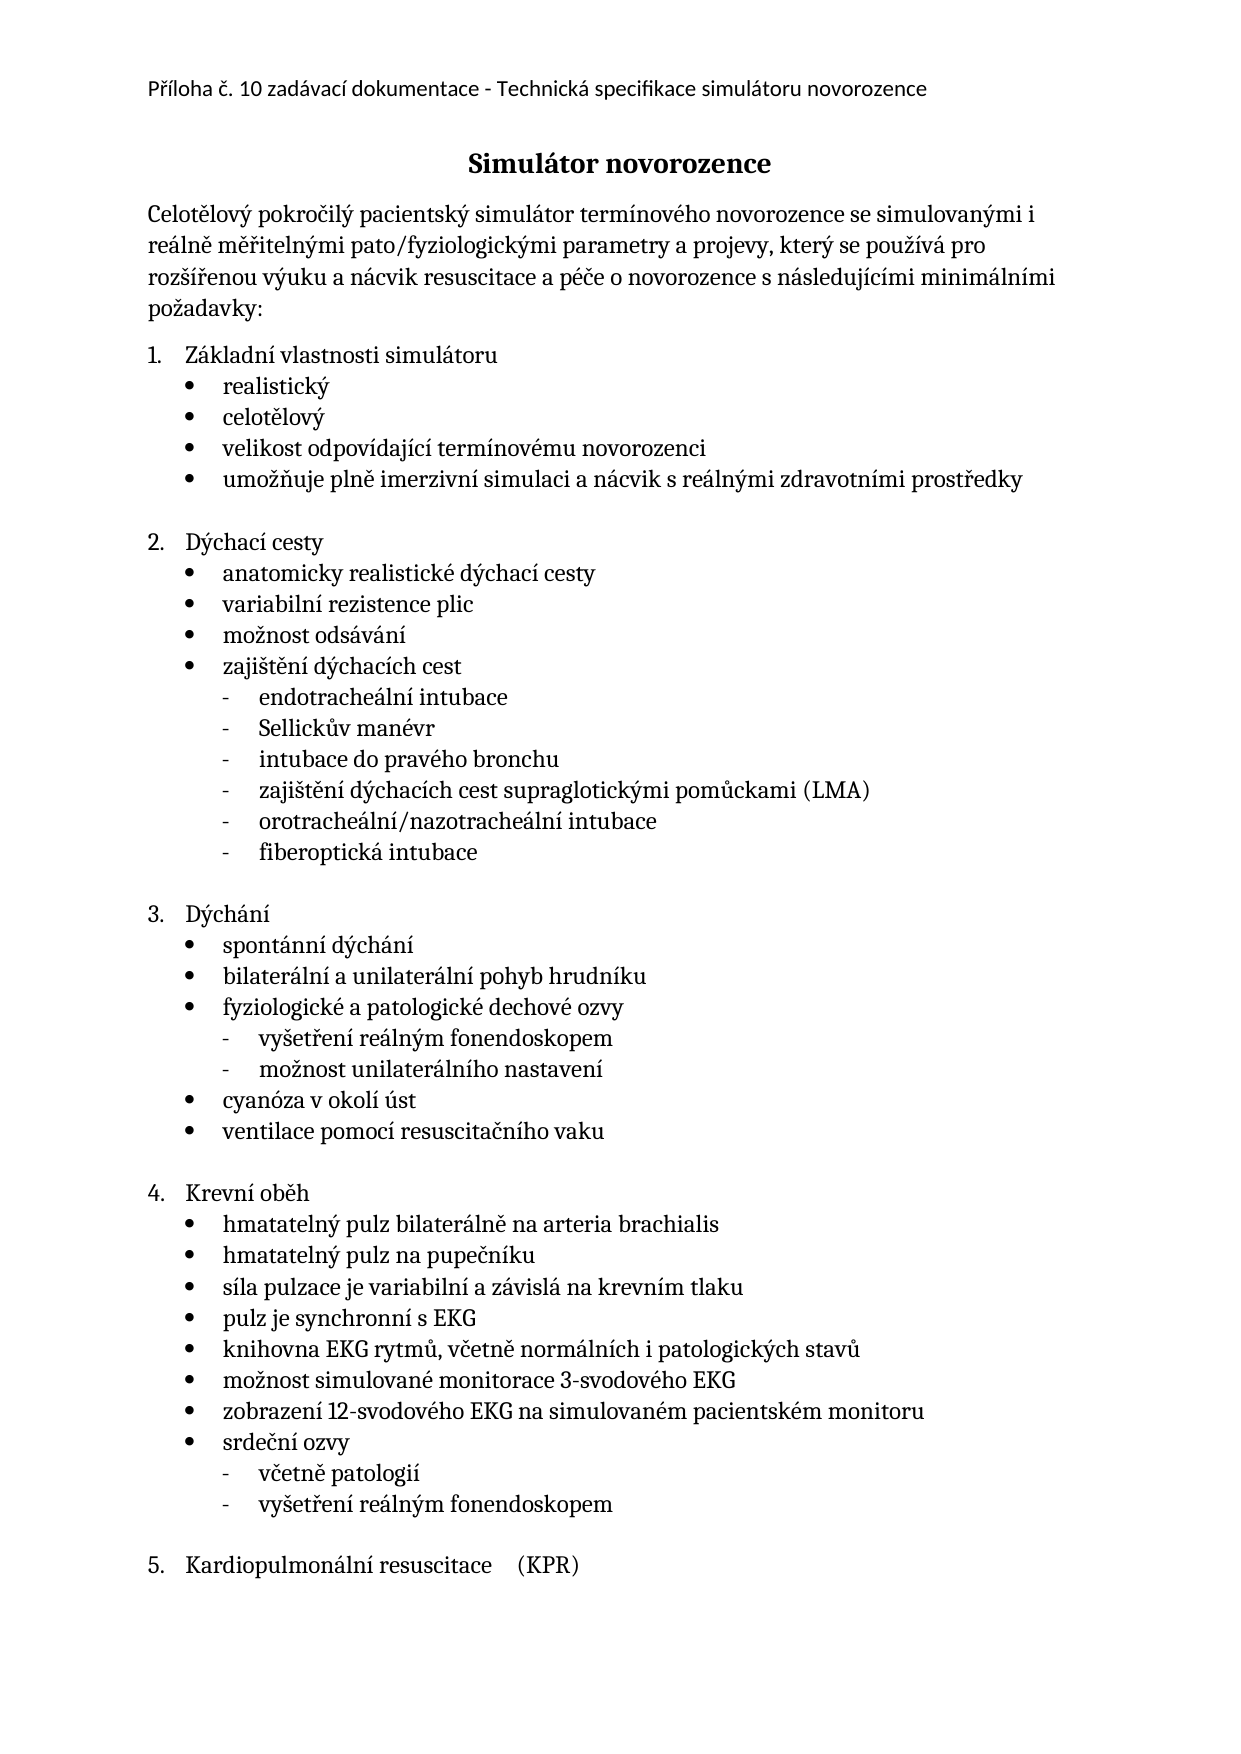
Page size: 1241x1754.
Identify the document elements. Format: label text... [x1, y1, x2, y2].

list včetně patologií [221, 1459, 1093, 1487]
list Dýchací cesty [148, 527, 1093, 556]
list variabilní rezistence plic [185, 589, 1093, 618]
list velikost odpovídající termínovému novorozenci [185, 434, 1093, 463]
list Dýchání [148, 900, 1093, 929]
list intubace do pravého bronchu [221, 745, 1093, 773]
list Kardiopulmonální resuscitace (KPR) [148, 1551, 1093, 1580]
list realistický [185, 372, 1093, 401]
list anatomicky realistické dýchací cesty [185, 558, 1093, 587]
list hmatatelný pulz bilaterálně na arteria brachialis [185, 1210, 1093, 1239]
list celotělový [185, 403, 1093, 432]
list Krevní oběh [148, 1179, 1093, 1208]
list cyanóza v okolí úst [185, 1086, 1093, 1115]
list pulz je synchronní s EKG [185, 1303, 1093, 1332]
list srdeční ozvy [185, 1428, 1093, 1456]
list možnost unilaterálního nastavení [221, 1055, 1093, 1084]
list síla pulzace je variabilní a závislá na krevním tlaku [185, 1272, 1093, 1301]
list vyšetření reálným fonendoskopem [221, 1490, 1093, 1518]
list Základní vlastnosti simulátoru [148, 341, 1093, 370]
list Sellickův manévr [221, 714, 1093, 742]
list orotracheální/nazotracheální intubace [221, 807, 1093, 836]
list zobrazení 12-svodového EKG na simulovaném pacientském monitoru [185, 1397, 1093, 1425]
list ventilace pomocí resuscitačního vaku [185, 1117, 1093, 1146]
list možnost simulované monitorace 3-svodového EKG [185, 1366, 1093, 1394]
list umožňuje plně imerzivní simulaci a nácvik s reálnými zdravotními prostředky [185, 465, 1093, 494]
list bilaterální a unilaterální pohyb hrudníku [185, 962, 1093, 991]
list knihovna EKG rytmů, včetně normálních i patologických stavů [185, 1334, 1093, 1363]
list endotracheální intubace [221, 683, 1093, 711]
list zajištění dýchacích cest supraglotickými pomůckami (LMA) [221, 776, 1093, 804]
text Celotělový pokročilý pacientský simulátor termínového novorozence se simulovanými i reálně měřitelnými pato/fyziologickými parametry a projevy, který se používá pro rozšířenou výuku a nácvik resuscitace a péče o novorozence s následujícími minimálními požadavky: [148, 200, 1093, 322]
list hmatatelný pulz na pupečníku [185, 1241, 1093, 1270]
list zajištění dýchacích cest [185, 652, 1093, 680]
list možnost odsávání [185, 621, 1093, 649]
text Simulátor novorozence [148, 148, 1093, 181]
list spontánní dýchání [185, 931, 1093, 960]
list fyziologické a patologické dechové ozvy [185, 993, 1093, 1022]
list vyšetření reálným fonendoskopem [221, 1024, 1093, 1053]
list fiberoptická intubace [221, 838, 1093, 867]
